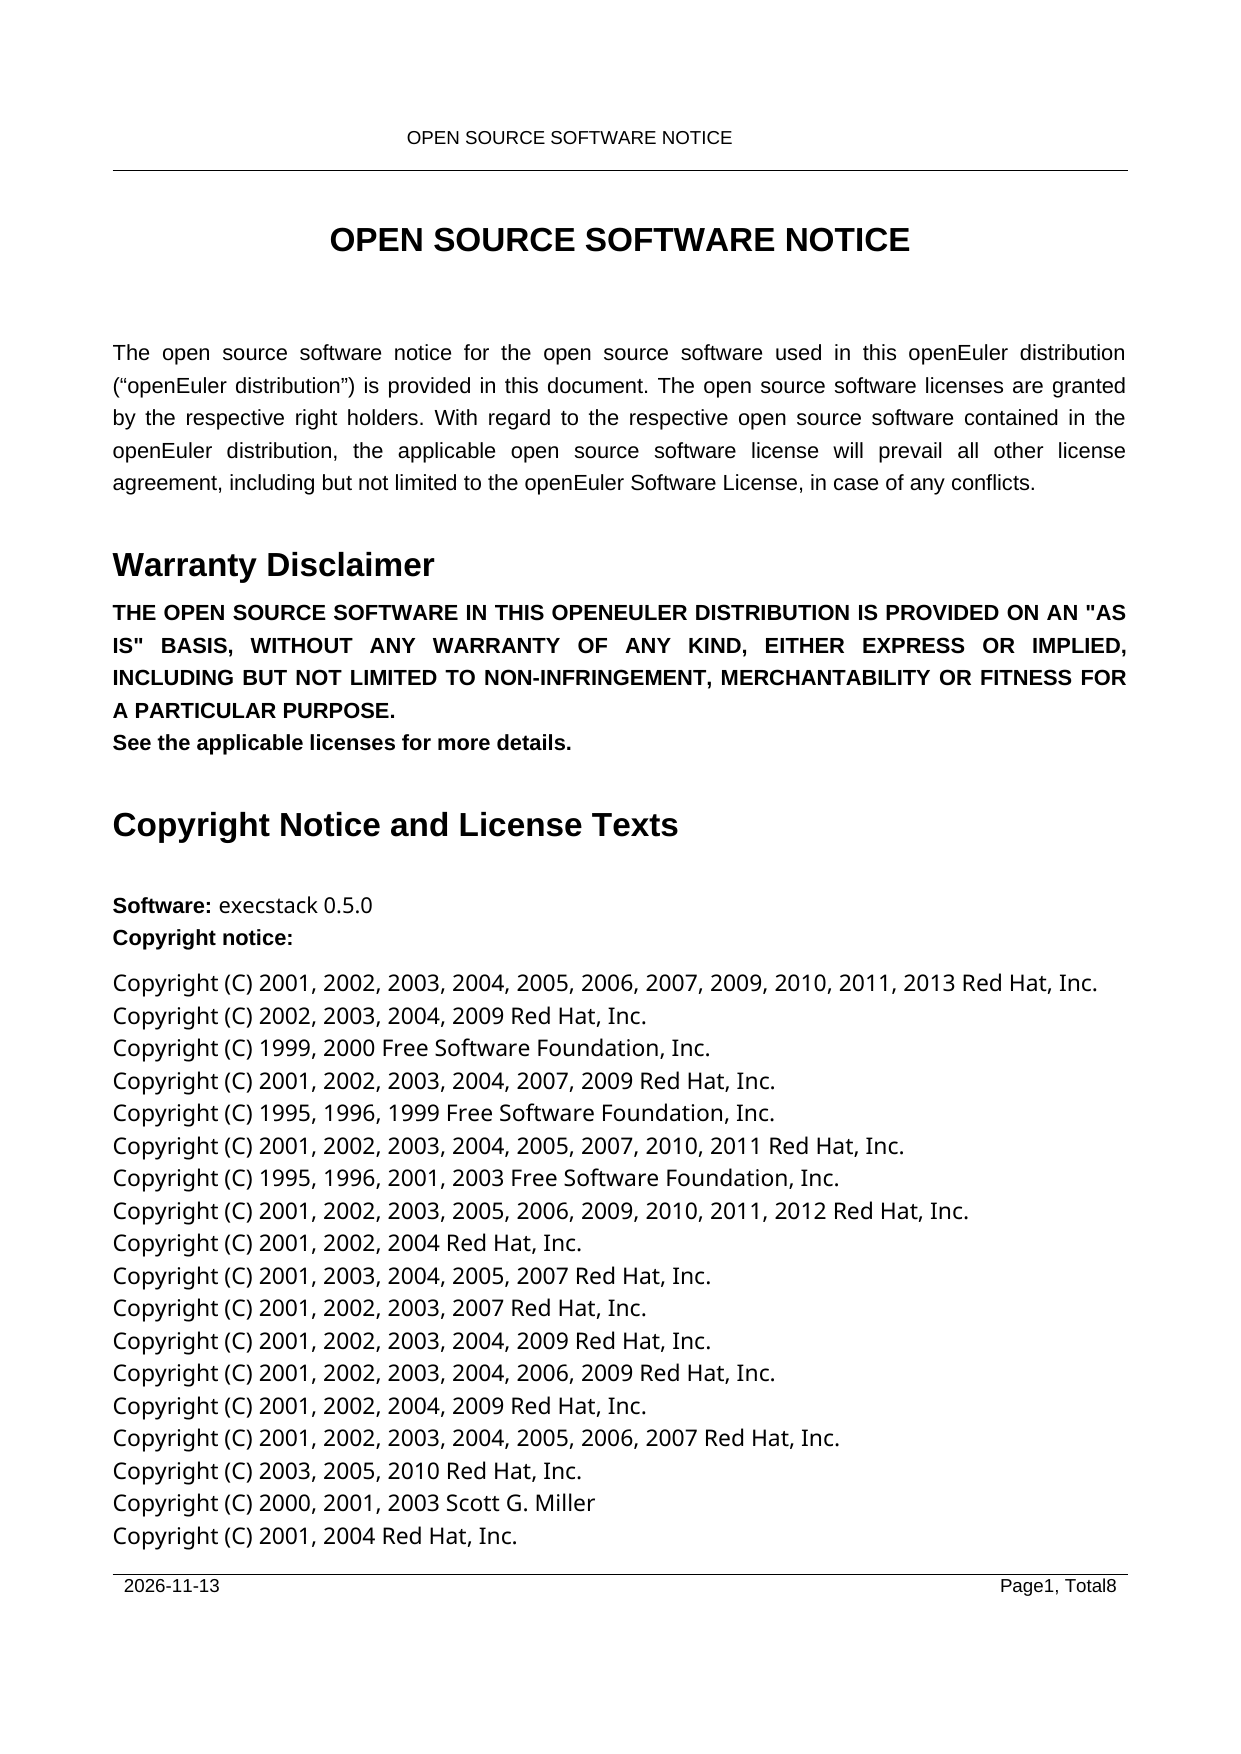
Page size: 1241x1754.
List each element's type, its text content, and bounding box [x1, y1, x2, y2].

text Copyright Notice and License Texts [112, 791, 1128, 856]
text Copyright notice: [112, 921, 1128, 954]
title Software: execstack 0.5.0 [112, 889, 1128, 921]
text Warranty Disclaimer [112, 531, 1128, 596]
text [112, 966, 1128, 1551]
text THE OPEN SOURCE SOFTWARE IN THIS OPENEULER DISTRIBUTION IS PROVIDED ON AN "AS IS" BASIS, WITHOUT ANY WARRANTY OF ANY KIND, EITHER EXPRESS OR IMPLIED, INCLUDING BUT NOT LIMITED TO NON-INFRINGEMENT, MERCHANTABILITY OR FITNESS FOR A PARTICULAR PURPOSE. See the applicable licenses for more details. [112, 596, 1128, 759]
text The open source software notice for the open source software used in this openEuler distribution (“openEuler distribution”) is provided in this document. The open source software licenses are granted by the respective right holders. With regard to the respective open source software contained in the openEuler distribution, the applicable open source software license will prevail all other license agreement, including but not limited to the openEuler Software License, in case of any conflicts. [112, 336, 1128, 499]
text OPEN SOURCE SOFTWARE NOTICE [112, 206, 1128, 271]
